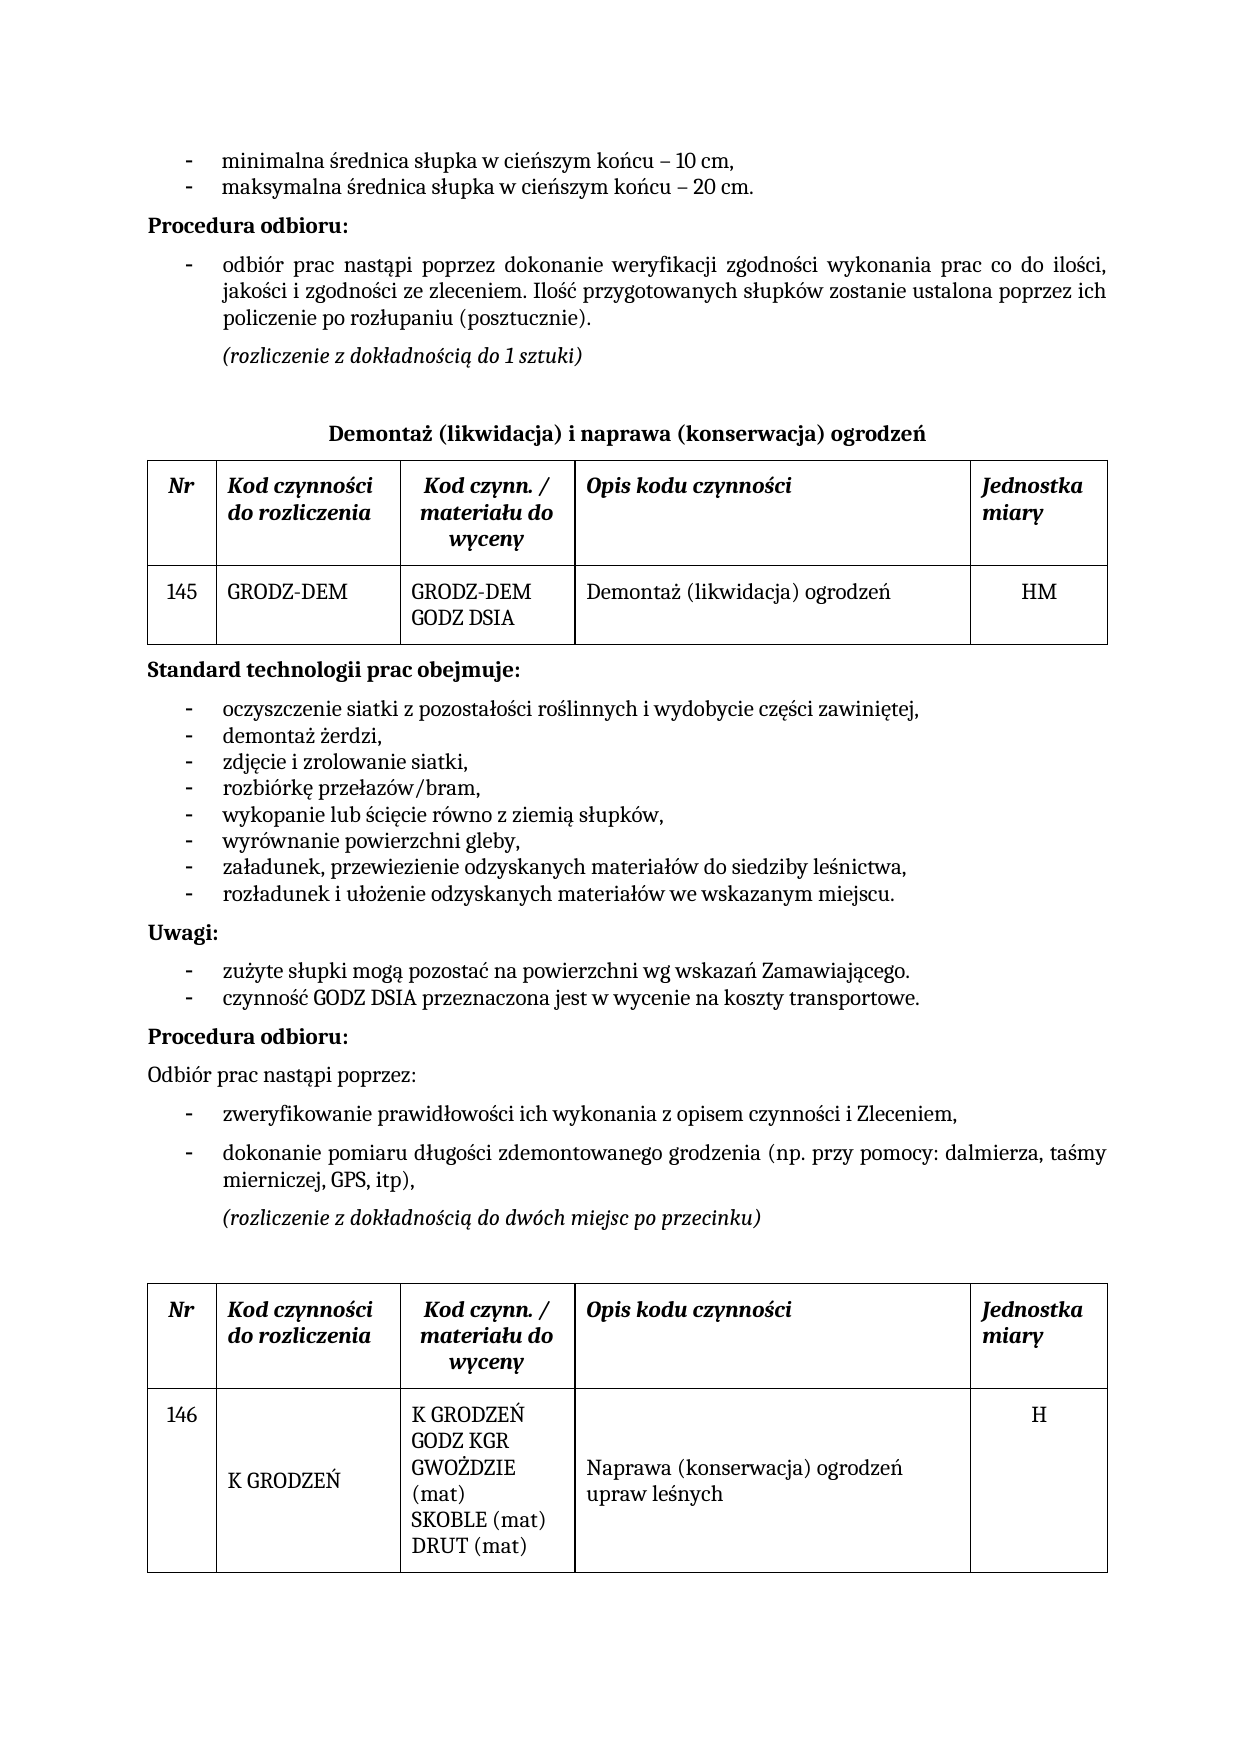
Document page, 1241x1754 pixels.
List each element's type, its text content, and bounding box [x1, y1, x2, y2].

list minimalna średnica słupka w cieńszym końcu – 10 cm, [185, 148, 1107, 174]
text Demontaż (likwidacja) i naprawa (konserwacja) ogrodzeń [148, 421, 1107, 447]
list załadunek, przewiezienie odzyskanych materiałów do siedziby leśnictwa, [185, 854, 1107, 881]
list zweryfikowanie prawidłowości ich wykonania z opisem czynności i Zleceniem, [185, 1101, 1107, 1127]
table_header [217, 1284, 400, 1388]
list odbiór prac nastąpi poprzez dokonanie weryfikacji zgodności wykonania prac co do ilości, jakości i zgodności ze zleceniem. Ilość przygotowanych słupków zostanie ustalona poprzez ich policzenie po rozłupaniu (posztucznie). [185, 252, 1107, 331]
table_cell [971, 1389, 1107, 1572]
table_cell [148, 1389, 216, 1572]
list oczyszczenie siatki z pozostałości roślinnych i wydobycie części zawiniętej, [185, 696, 1107, 722]
list dokonanie pomiaru długości zdemontowanego grodzenia (np. przy pomocy: dalmierza, taśmy mierniczej, GPS, itp), [185, 1140, 1107, 1193]
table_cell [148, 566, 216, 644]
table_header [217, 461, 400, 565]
text (rozliczenie z dokładnością do dwóch miejsc po przecinku) [148, 1205, 1107, 1232]
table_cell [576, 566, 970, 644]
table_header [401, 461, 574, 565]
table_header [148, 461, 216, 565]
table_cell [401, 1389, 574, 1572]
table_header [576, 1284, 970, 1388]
list wykopanie lub ścięcie równo z ziemią słupków, [185, 801, 1107, 828]
text (rozliczenie z dokładnością do 1 sztuki) [148, 343, 1107, 369]
text Odbiór prac nastąpi poprzez: [148, 1062, 1107, 1089]
list rozbiórkę przełazów/bram, [185, 775, 1107, 801]
text Procedura odbioru: [148, 213, 1107, 239]
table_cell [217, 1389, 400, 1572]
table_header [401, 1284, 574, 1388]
text Uwagi: [148, 919, 1107, 946]
list maksymalna średnica słupka w cieńszym końcu – 20 cm. [185, 174, 1107, 200]
text Procedura odbioru: [148, 1023, 1107, 1050]
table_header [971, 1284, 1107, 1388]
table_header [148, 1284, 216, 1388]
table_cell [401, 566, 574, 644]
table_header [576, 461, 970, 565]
list rozładunek i ułożenie odzyskanych materiałów we wskazanym miejscu. [185, 881, 1107, 907]
list zużyte słupki mogą pozostać na powierzchni wg wskazań Zamawiającego. [185, 958, 1107, 984]
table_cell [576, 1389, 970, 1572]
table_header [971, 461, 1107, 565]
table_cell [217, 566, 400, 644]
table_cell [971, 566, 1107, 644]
list zdjęcie i zrolowanie siatki, [185, 749, 1107, 775]
text Standard technologii prac obejmuje: [148, 657, 1107, 683]
list czynność GODZ DSIA przeznaczona jest w wycenie na koszty transportowe. [185, 984, 1107, 1011]
list wyrównanie powierzchni gleby, [185, 828, 1107, 854]
list demontaż żerdzi, [185, 722, 1107, 749]
